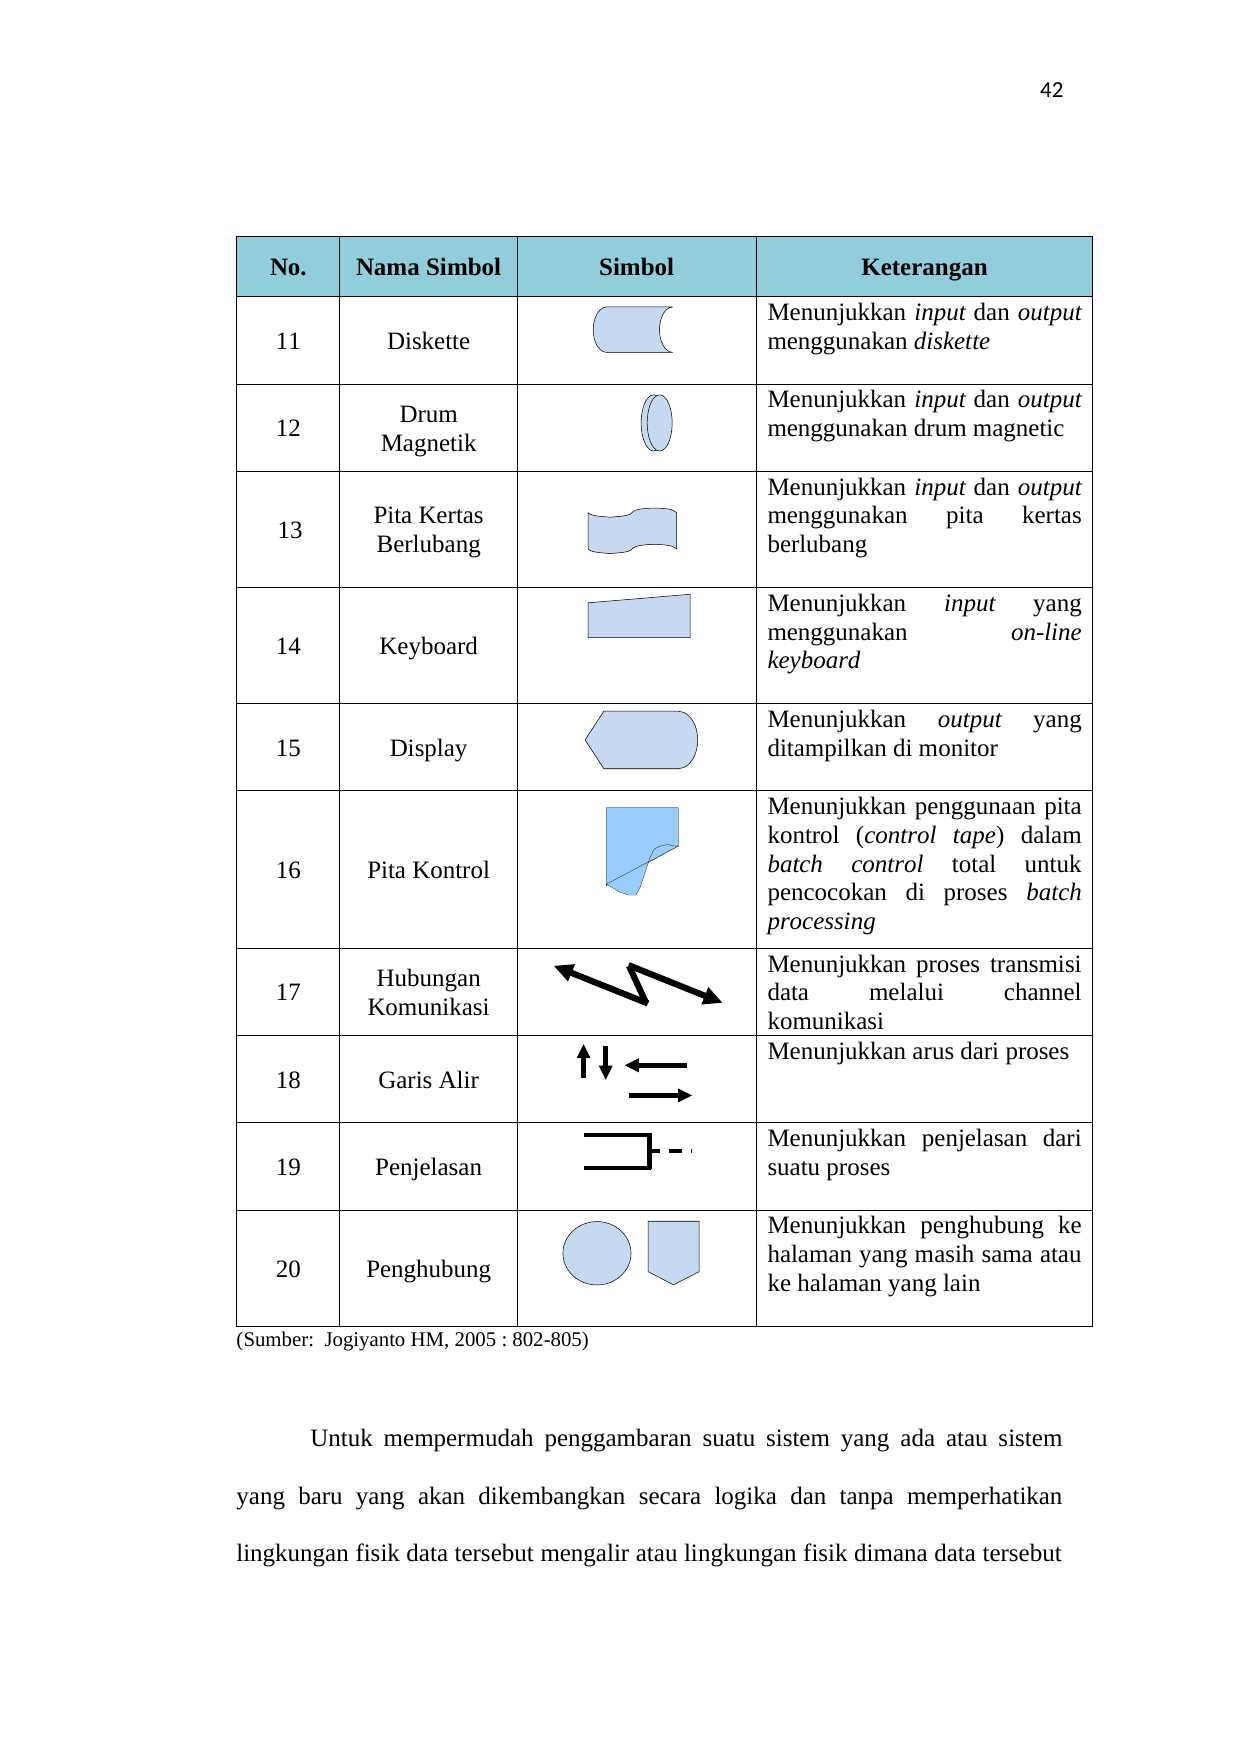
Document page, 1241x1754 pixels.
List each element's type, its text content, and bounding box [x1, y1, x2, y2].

table_cell Hubungan Komunikasi [340, 949, 517, 1035]
table_cell [518, 297, 756, 383]
table_cell Menunjukkan arus dari proses [757, 1036, 1092, 1122]
table_cell Menunjukkan penjelasan dari suatu proses [757, 1123, 1092, 1209]
table_cell 19 [237, 1123, 339, 1209]
table_cell Menunjukkan output yang ditampilkan di monitor [757, 704, 1092, 790]
table_cell Keyboard [340, 588, 517, 703]
table_cell [518, 949, 756, 1035]
table_cell [518, 588, 756, 703]
table_cell Drum Magnetik [340, 385, 517, 471]
table_cell 13 [237, 472, 339, 587]
table_cell Pita Kertas Berlubang [340, 472, 517, 587]
table_cell 11 [237, 297, 339, 383]
table_cell 16 [237, 791, 339, 948]
table_header Simbol [518, 237, 756, 296]
table_cell Pita Kontrol [340, 791, 517, 948]
table_cell 14 [237, 588, 339, 703]
table_cell [518, 791, 756, 948]
table_cell 20 [237, 1211, 339, 1326]
table_cell Menunjukkan input dan output menggunakan pita kertas berlubang [757, 472, 1092, 587]
table_cell [518, 704, 756, 790]
table_cell Menunjukkan proses transmisi data melalui channel komunikasi [757, 949, 1092, 1035]
table_cell [518, 1211, 756, 1326]
table_cell Menunjukkan penggunaan pita kontrol (control tape) dalam batch control total untuk pencocokan di proses batch processing [757, 791, 1092, 948]
table_cell 17 [237, 949, 339, 1035]
table_header No. [237, 237, 339, 296]
table_cell Display [340, 704, 517, 790]
table_cell [518, 1036, 756, 1122]
table_cell Diskette [340, 297, 517, 383]
table_cell Penjelasan [340, 1123, 517, 1209]
table_cell 12 [237, 385, 339, 471]
table_cell Menunjukkan input dan output menggunakan drum magnetic [757, 385, 1092, 471]
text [236, 1423, 1063, 1567]
table_cell [518, 1123, 756, 1209]
table_cell 15 [237, 704, 339, 790]
table_cell Penghubung [340, 1211, 517, 1326]
text (Sumber: Jogiyanto HM, 2005 : 802-805) [236, 1327, 1063, 1351]
table_cell Menunjukkan input dan output menggunakan diskette [757, 297, 1092, 383]
table_cell Menunjukkan penghubung ke halaman yang masih sama atau ke halaman yang lain [757, 1211, 1092, 1326]
table_header Keterangan [757, 237, 1092, 296]
table_cell [518, 385, 756, 471]
table_cell Garis Alir [340, 1036, 517, 1122]
table_header Nama Simbol [340, 237, 517, 296]
table_cell 18 [237, 1036, 339, 1122]
table_cell [518, 472, 756, 587]
table_cell Menunjukkan input yang menggunakan on-line keyboard [757, 588, 1092, 703]
